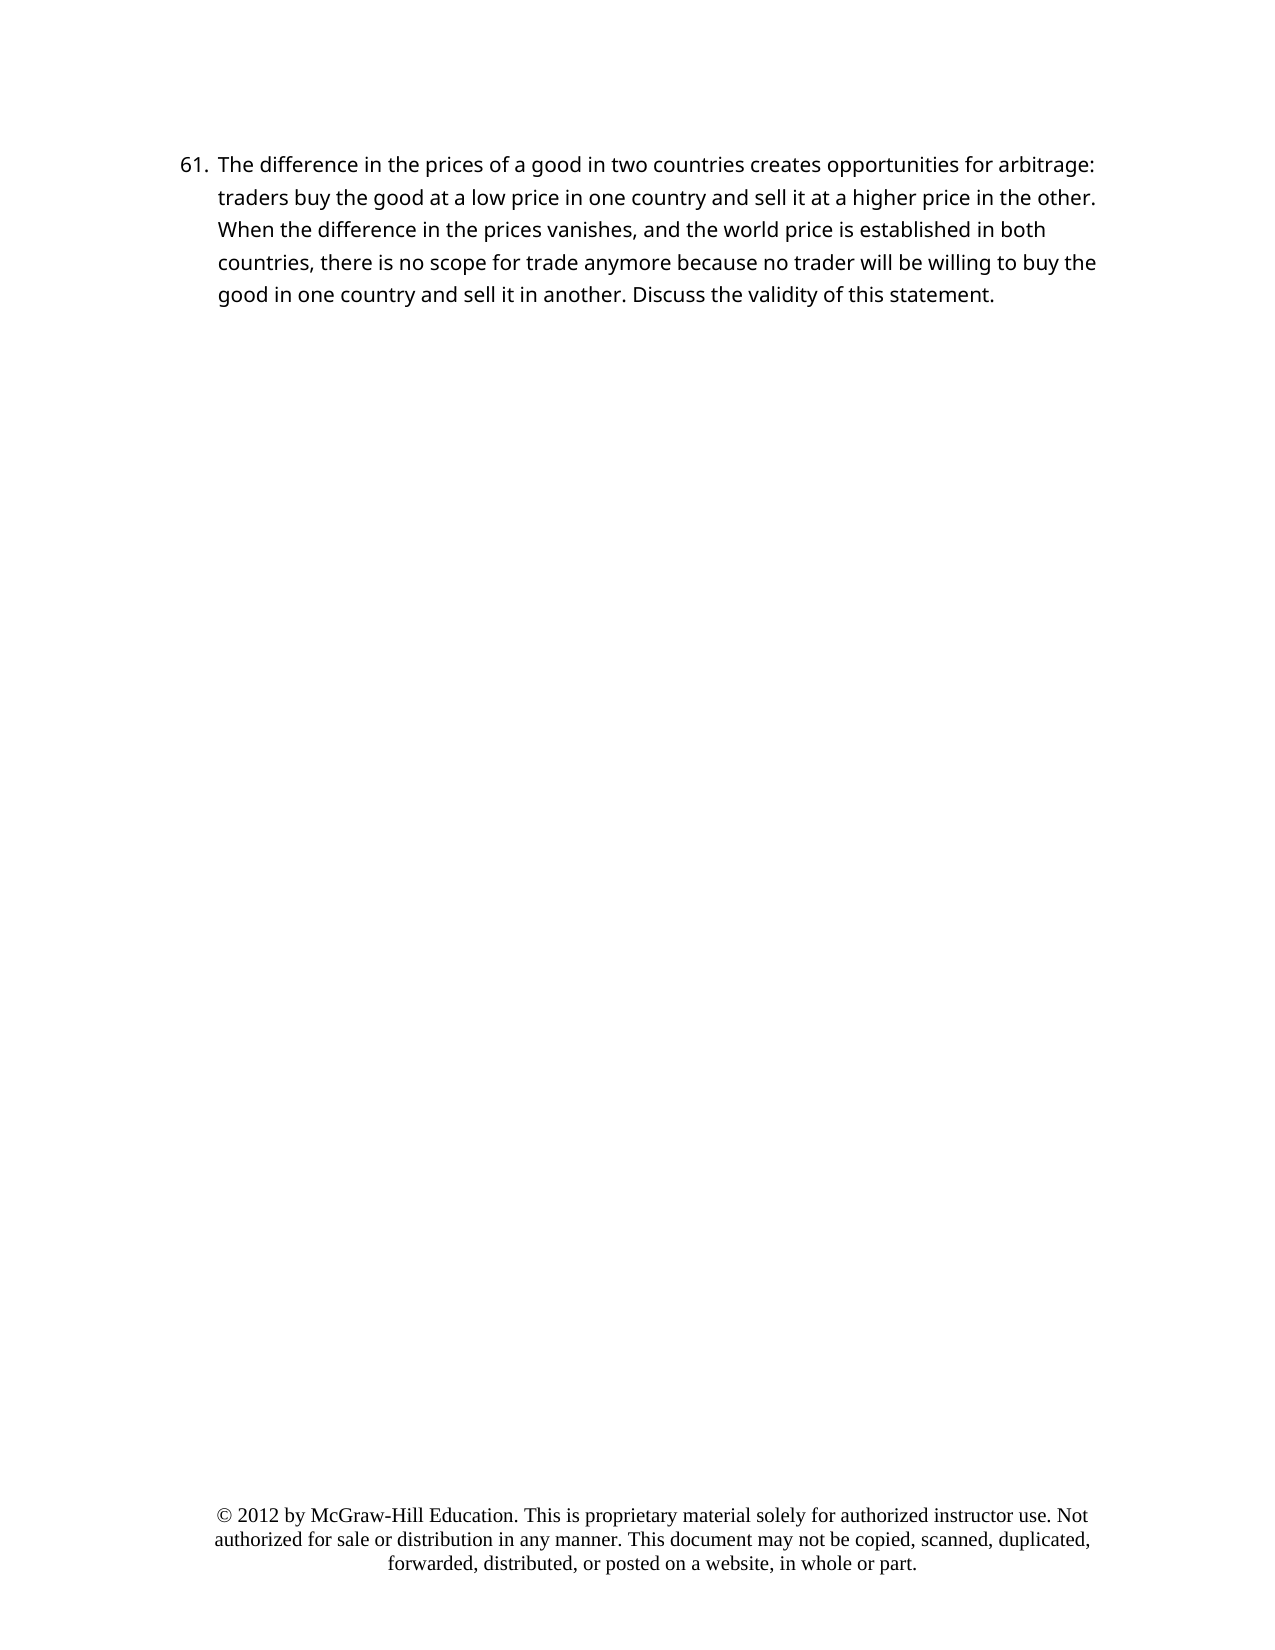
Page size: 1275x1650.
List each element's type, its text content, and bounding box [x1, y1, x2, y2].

table_header The difference in the prices of a good in two countries creates opportunities for arbitrage: traders buy the good at a low price in one country and sell it at a higher price in the other. When the difference in the prices vanishes, and the world price is established in both countries, there is no scope for trade anymore because no trader will be willing to buy the good in one country and sell it in another. Discuss the validity of this statement. [218, 150, 1125, 632]
table_header 61. [180, 150, 218, 632]
